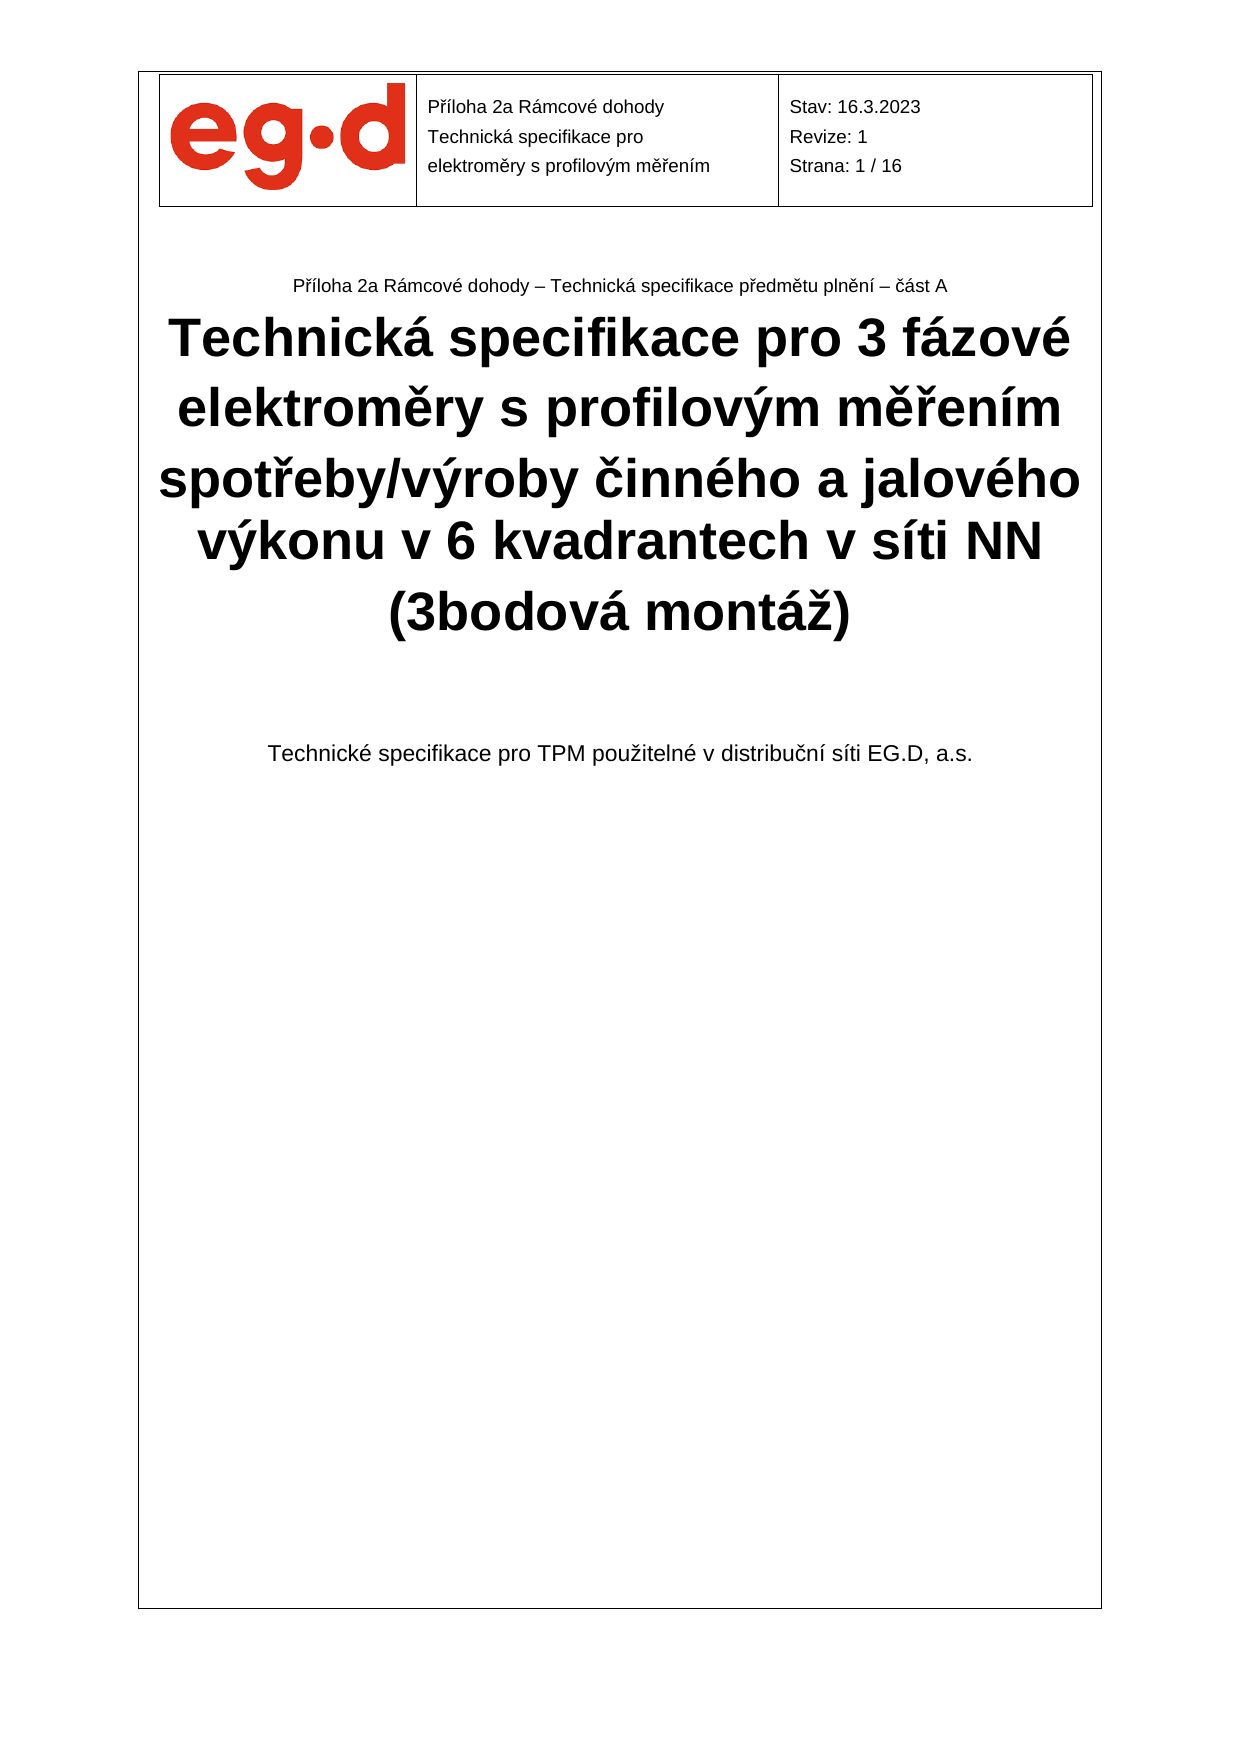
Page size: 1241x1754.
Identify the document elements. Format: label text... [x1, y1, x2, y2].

text elektroměry s profilovým měřením [148, 376, 1093, 438]
text Technická specifikace pro 3 fázové [148, 305, 1093, 367]
text spotřeby/výroby činného a jalového výkonu v 6 kvadrantech v síti NN [148, 446, 1093, 571]
picture [170, 83, 406, 190]
text Technické specifikace pro TPM použitelné v distribuční síti EG.D, a.s. [148, 739, 1093, 766]
text (3bodová montáž) [148, 579, 1093, 642]
text Příloha 2a Rámcové dohody – Technická specifikace předmětu plnění – část A [148, 275, 1093, 297]
